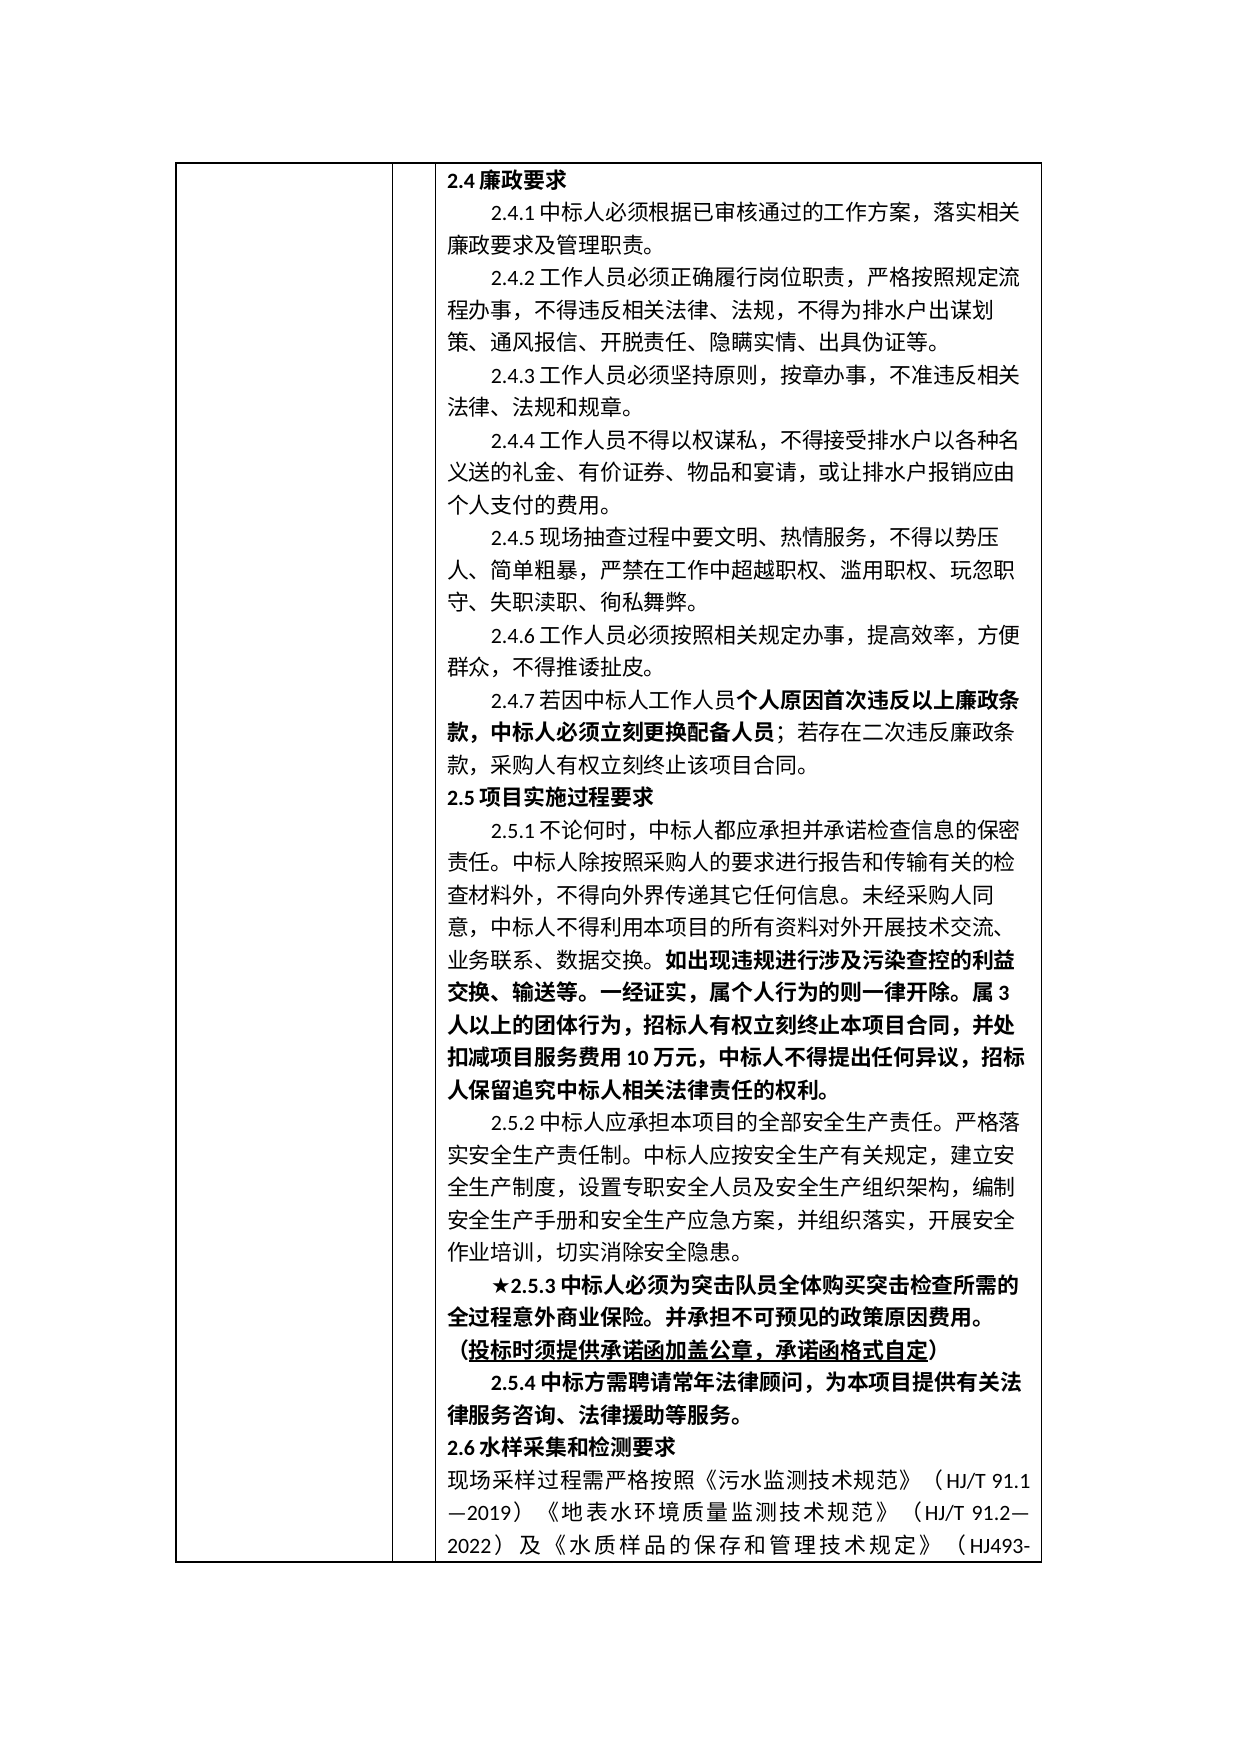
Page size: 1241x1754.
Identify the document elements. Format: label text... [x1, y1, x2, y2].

table_cell [177, 164, 392, 1561]
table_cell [436, 164, 1041, 1561]
table_cell 1 [393, 164, 435, 1561]
